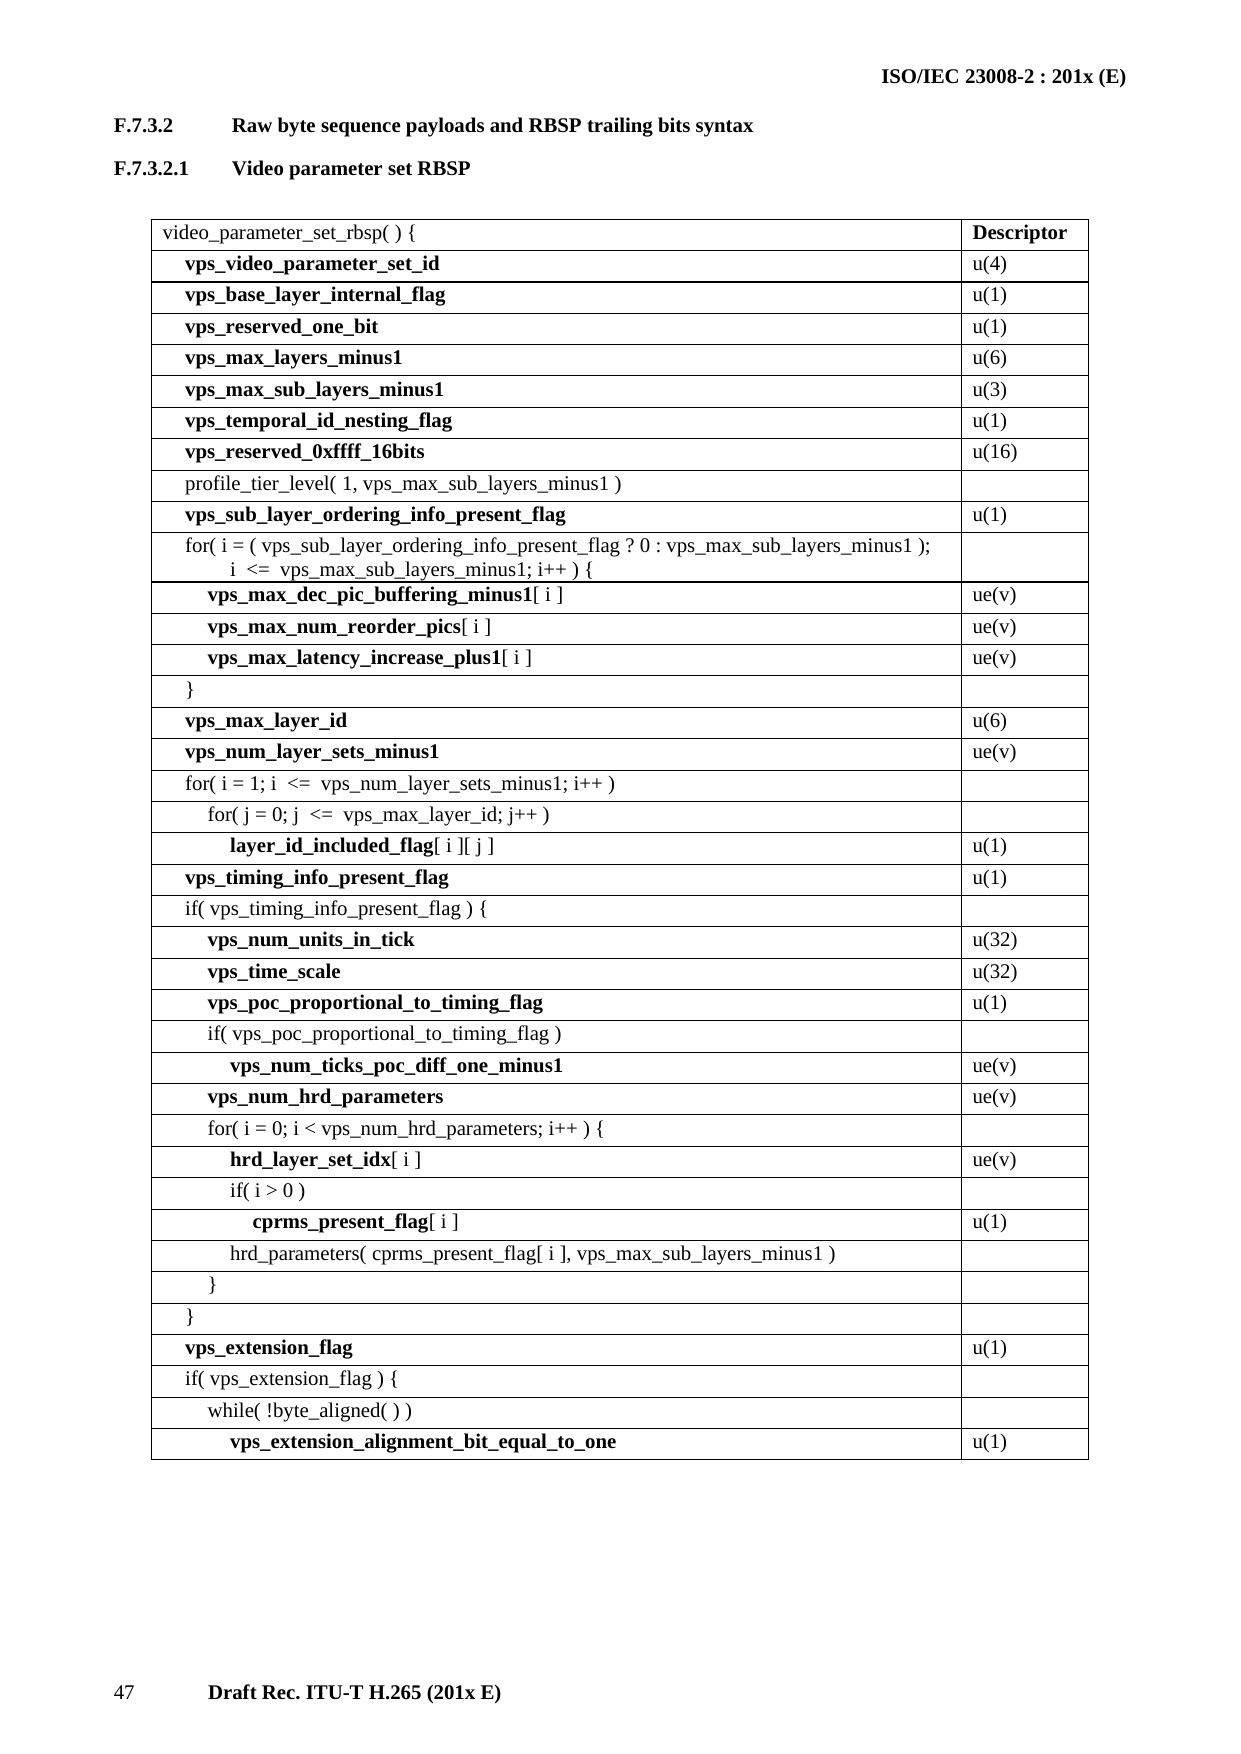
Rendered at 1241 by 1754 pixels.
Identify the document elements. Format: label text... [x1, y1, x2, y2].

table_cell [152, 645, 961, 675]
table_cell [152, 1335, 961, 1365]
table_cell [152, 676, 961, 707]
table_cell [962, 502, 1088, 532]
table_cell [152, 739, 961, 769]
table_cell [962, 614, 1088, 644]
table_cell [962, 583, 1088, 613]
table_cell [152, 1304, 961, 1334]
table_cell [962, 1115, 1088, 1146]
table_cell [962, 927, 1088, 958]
table_cell vps_max_layers_minus1 [152, 345, 961, 375]
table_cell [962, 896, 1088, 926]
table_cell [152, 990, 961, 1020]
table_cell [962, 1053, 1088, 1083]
table_cell u(1) [962, 314, 1088, 344]
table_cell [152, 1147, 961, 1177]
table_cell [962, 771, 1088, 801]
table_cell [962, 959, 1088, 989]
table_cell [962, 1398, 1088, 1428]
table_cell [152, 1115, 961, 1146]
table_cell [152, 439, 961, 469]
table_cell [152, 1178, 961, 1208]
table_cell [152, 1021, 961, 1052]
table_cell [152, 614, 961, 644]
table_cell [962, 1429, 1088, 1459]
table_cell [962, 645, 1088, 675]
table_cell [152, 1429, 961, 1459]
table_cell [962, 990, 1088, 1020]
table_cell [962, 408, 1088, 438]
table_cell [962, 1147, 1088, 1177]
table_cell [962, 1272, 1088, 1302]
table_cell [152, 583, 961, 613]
list Raw byte sequence payloads and RBSP trailing bits syntax [113, 113, 1127, 137]
table_cell vps_reserved_one_bit [152, 314, 961, 344]
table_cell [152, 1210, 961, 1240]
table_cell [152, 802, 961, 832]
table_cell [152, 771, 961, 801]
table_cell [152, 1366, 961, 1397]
list Video parameter set RBSP [113, 156, 1127, 180]
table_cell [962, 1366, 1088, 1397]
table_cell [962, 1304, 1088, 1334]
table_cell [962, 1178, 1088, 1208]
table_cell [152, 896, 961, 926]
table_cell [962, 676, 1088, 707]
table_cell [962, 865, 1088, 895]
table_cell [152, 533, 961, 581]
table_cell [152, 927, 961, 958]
table_cell u(1) [962, 283, 1088, 313]
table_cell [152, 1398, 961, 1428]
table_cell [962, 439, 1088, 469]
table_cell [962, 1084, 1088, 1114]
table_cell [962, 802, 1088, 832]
table_cell u(6) [962, 345, 1088, 375]
table_header Descriptor [962, 220, 1088, 250]
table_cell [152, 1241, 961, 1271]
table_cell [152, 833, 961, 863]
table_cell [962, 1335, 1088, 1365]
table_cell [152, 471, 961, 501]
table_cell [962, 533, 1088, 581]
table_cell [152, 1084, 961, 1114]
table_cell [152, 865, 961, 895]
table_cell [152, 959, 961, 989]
table_cell vps_max_sub_layers_minus1 [152, 376, 961, 407]
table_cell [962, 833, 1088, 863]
table_cell vps_video_parameter_set_id [152, 251, 961, 281]
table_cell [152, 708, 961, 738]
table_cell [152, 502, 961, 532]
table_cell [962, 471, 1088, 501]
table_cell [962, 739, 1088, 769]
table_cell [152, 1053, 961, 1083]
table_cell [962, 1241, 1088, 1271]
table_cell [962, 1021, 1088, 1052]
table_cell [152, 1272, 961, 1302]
table_header video_parameter_set_rbsp( ) { [152, 220, 961, 250]
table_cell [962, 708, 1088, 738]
table_cell u(4) [962, 251, 1088, 281]
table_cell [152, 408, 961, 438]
table_cell u(3) [962, 376, 1088, 407]
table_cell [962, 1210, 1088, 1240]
table_cell vps_base_layer_internal_flag [152, 283, 961, 313]
